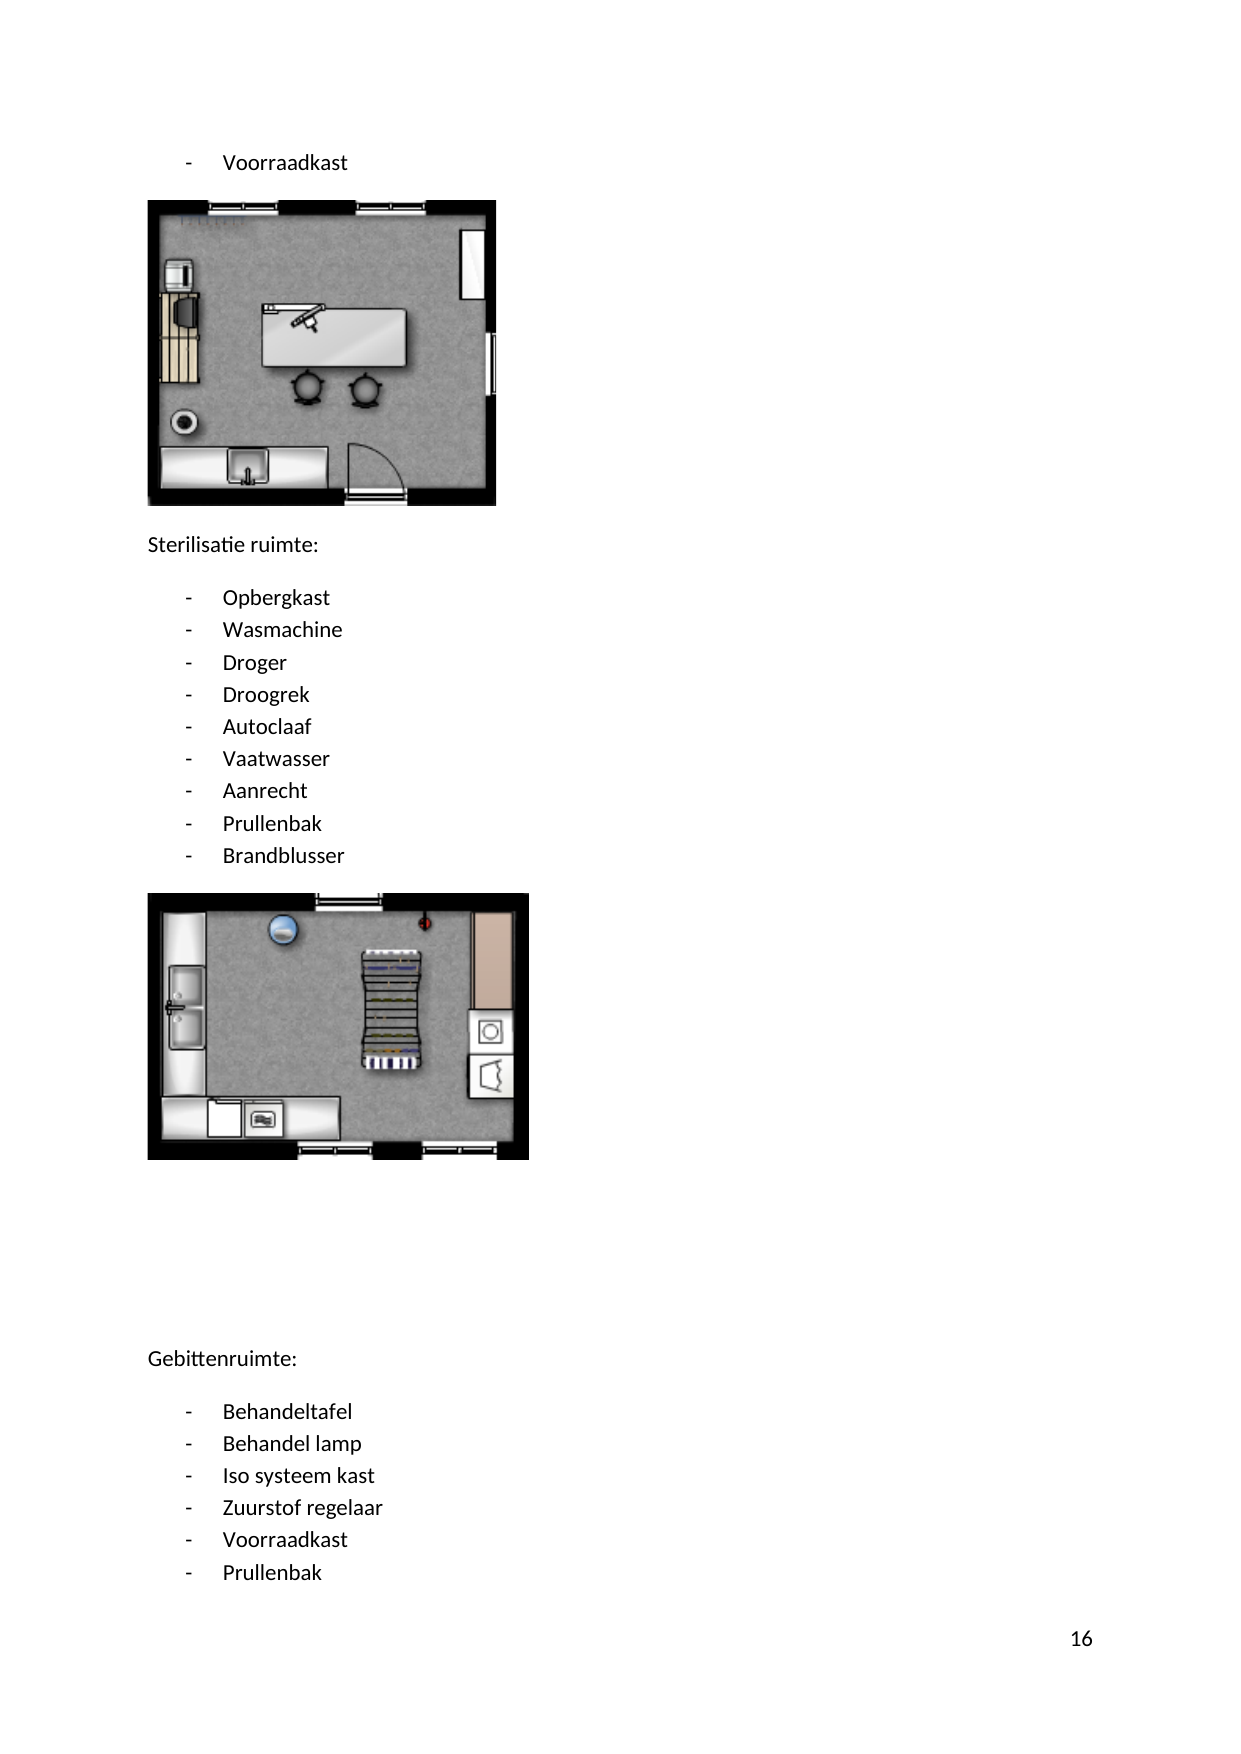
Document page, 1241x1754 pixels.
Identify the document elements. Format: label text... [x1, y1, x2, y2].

list Autoclaaf [185, 712, 1093, 740]
list Wasmachine [185, 616, 1093, 643]
list Prullenbak [185, 1558, 1093, 1586]
list Voorraadkast [185, 1526, 1093, 1553]
list Droger [185, 648, 1093, 676]
picture [147, 893, 529, 1160]
list Behandel lamp [185, 1429, 1093, 1457]
list Behandeltafel [185, 1397, 1093, 1425]
list Zuurstof regelaar [185, 1493, 1093, 1521]
text Sterilisatie ruimte: [148, 530, 1093, 558]
list Opbergkast [185, 583, 1093, 611]
picture [147, 200, 497, 506]
list Prullenbak [185, 809, 1093, 837]
text Gebittenruimte: [148, 1344, 1093, 1372]
list Voorraadkast [185, 148, 1093, 176]
list Aanrecht [185, 776, 1093, 804]
list Iso systeem kast [185, 1461, 1093, 1489]
list Vaatwasser [185, 744, 1093, 772]
list Droogrek [185, 680, 1093, 708]
list Brandblusser [185, 841, 1093, 869]
